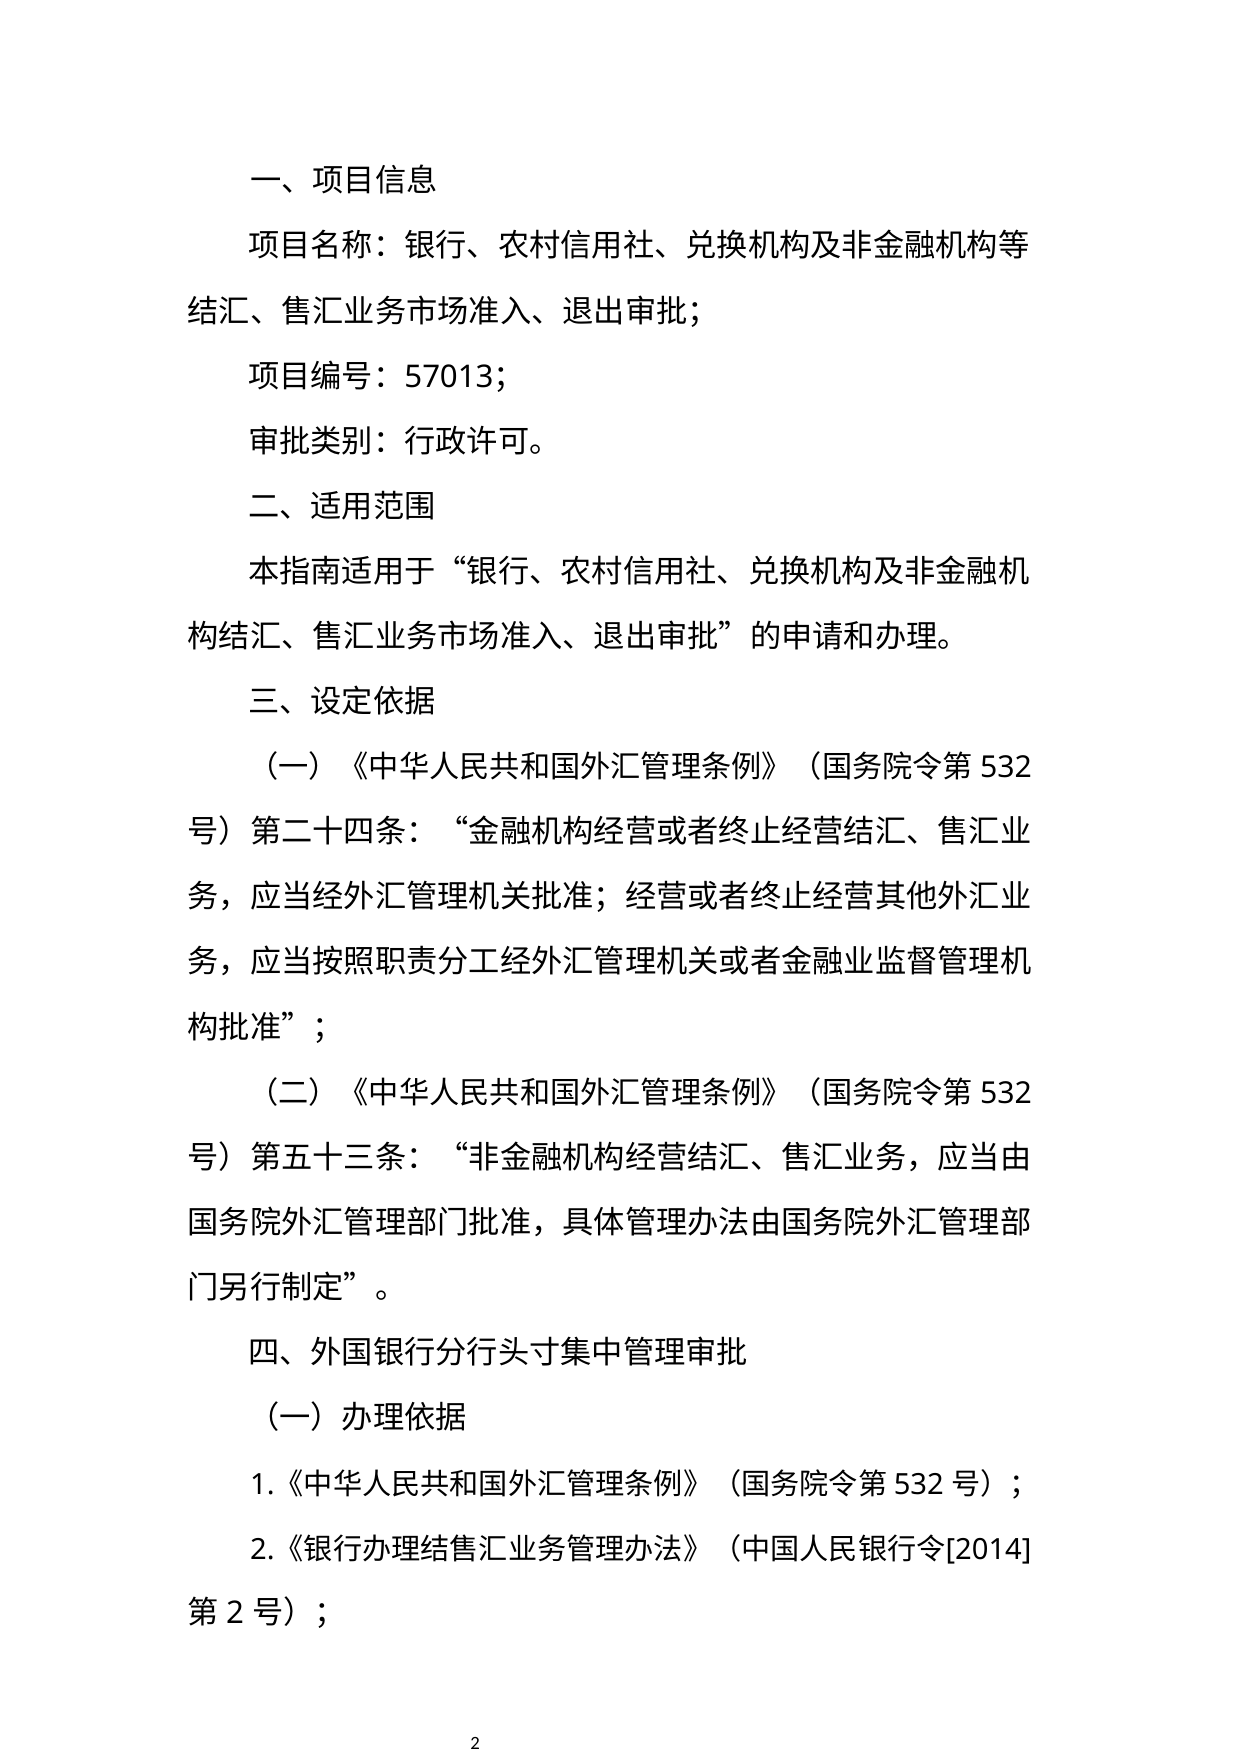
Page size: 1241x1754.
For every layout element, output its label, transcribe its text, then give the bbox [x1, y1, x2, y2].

text 审批类别：行政许可。 [248, 424, 1090, 459]
text 结汇、售汇业务市场准入、退出审批； [187, 293, 1090, 329]
text 2.《银行办理结售汇业务管理办法》（中国人民银行令[2014] [250, 1533, 1090, 1566]
text 务，应当按照职责分工经外汇管理机关或者金融业监督管理机 [187, 944, 1090, 980]
text 1.《中华人民共和国外汇管理条例》（国务院令第 532 号）； [250, 1467, 1090, 1501]
text （一）《中华人民共和国外汇管理条例》（国务院令第 532 [248, 750, 1090, 785]
text （二）《中华人民共和国外汇管理条例》（国务院令第 532 [248, 1076, 1090, 1110]
text 一、项目信息 [250, 163, 1090, 199]
text 门另行制定”。 [187, 1270, 1090, 1306]
text 构结汇、售汇业务市场准入、退出审批”的申请和办理。 [187, 619, 1090, 655]
text 国务院外汇管理部门批准，具体管理办法由国务院外汇管理部 [187, 1205, 1090, 1240]
text 第 2 号）； [187, 1595, 1090, 1631]
text 本指南适用于“银行、农村信用社、兑换机构及非金融机 [248, 554, 1090, 589]
text 项目名称：银行、农村信用社、兑换机构及非金融机构等 [248, 228, 1090, 264]
text 二、适用范围 [248, 488, 1090, 524]
text 项目编号：57013； [248, 358, 1090, 394]
text 号）第二十四条：“金融机构经营或者终止经营结汇、售汇业 [187, 814, 1090, 850]
text （一）办理依据 [248, 1400, 1090, 1436]
text 构批准”； [187, 1009, 1090, 1045]
text 号）第五十三条：“非金融机构经营结汇、售汇业务，应当由 [187, 1139, 1090, 1175]
text 务，应当经外汇管理机关批准；经营或者终止经营其他外汇业 [187, 879, 1090, 915]
text 三、设定依据 [248, 684, 1090, 719]
text 四、外国银行分行头寸集中管理审批 [248, 1335, 1090, 1370]
